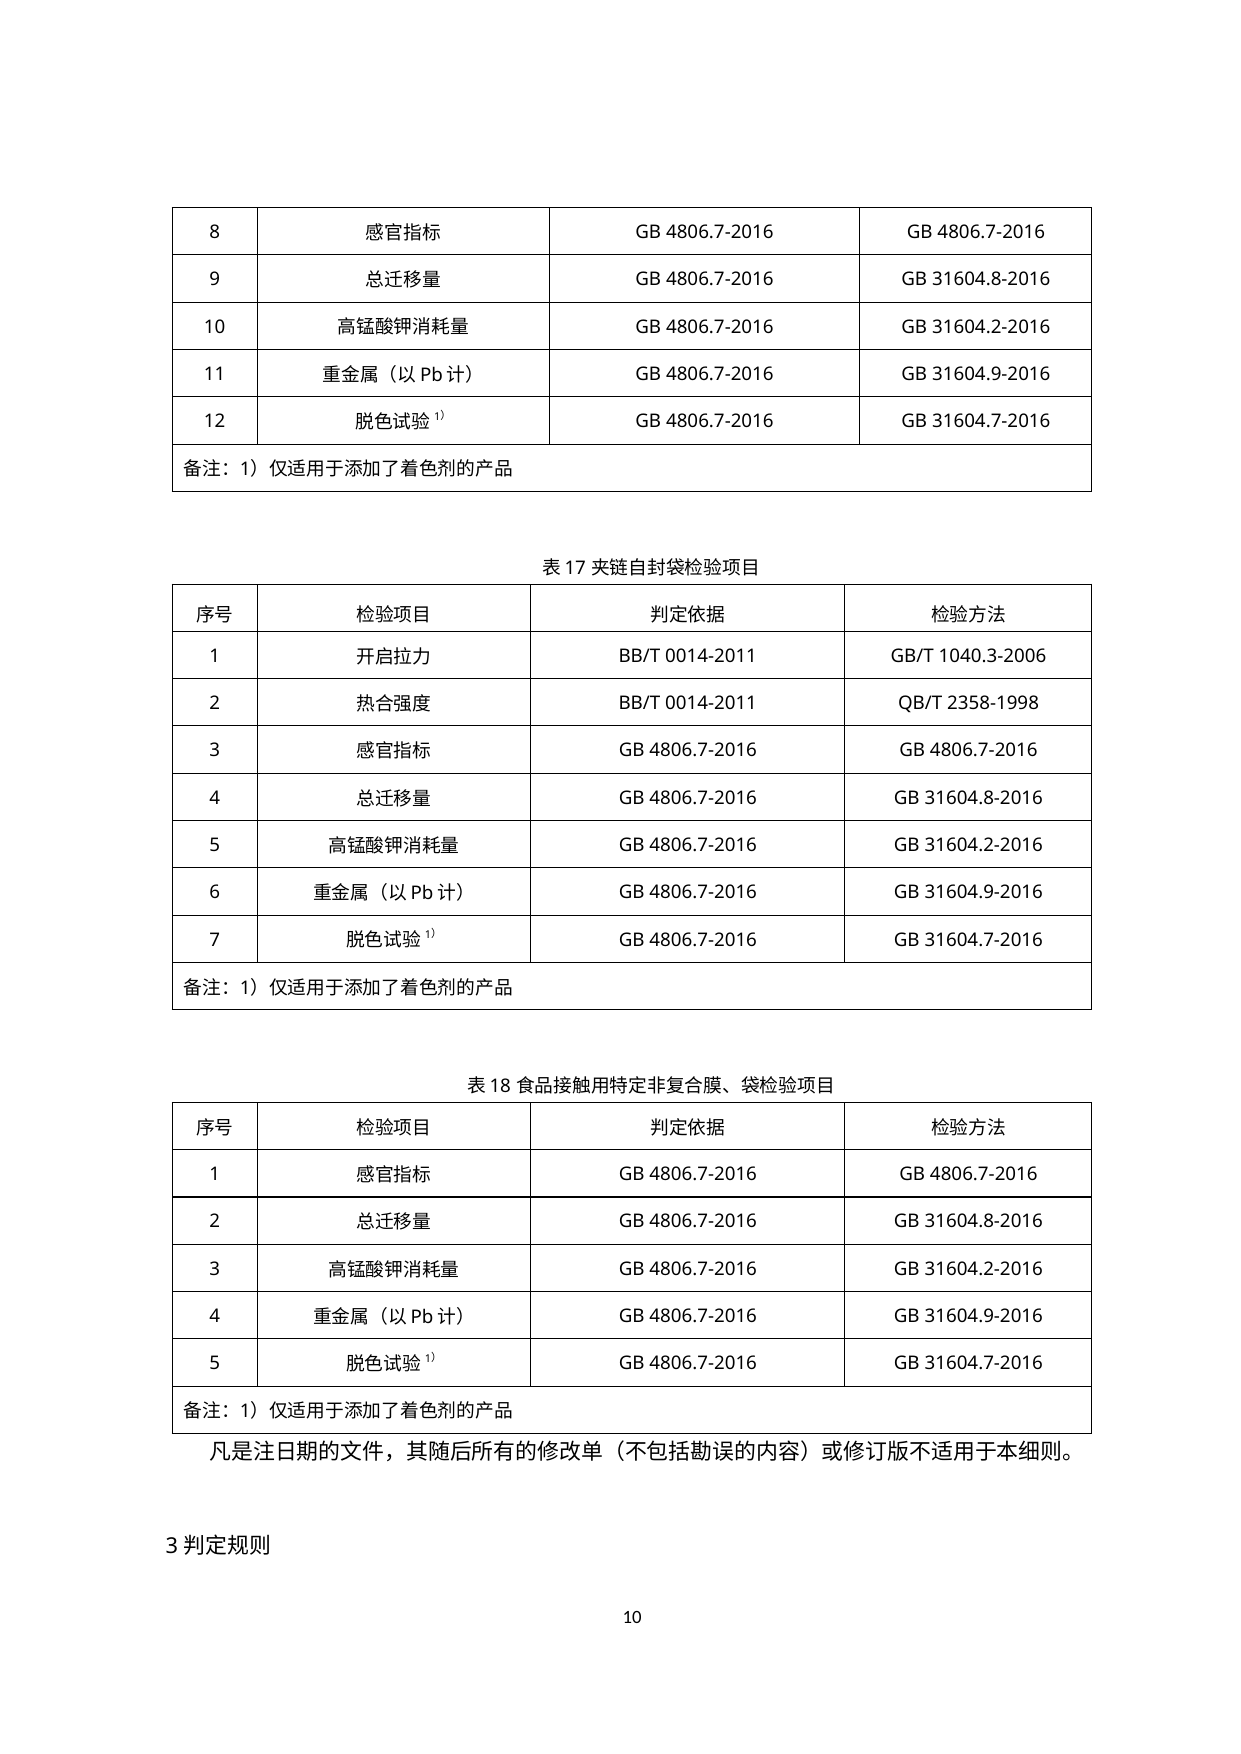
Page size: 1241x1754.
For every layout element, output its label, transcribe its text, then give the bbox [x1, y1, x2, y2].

table_cell 11 [173, 350, 257, 396]
table_cell GB 31604.2-2016 [860, 303, 1091, 349]
table_cell GB 4806.7-2016 [531, 1292, 844, 1338]
table_cell 4 [173, 1292, 257, 1338]
table_cell 总迁移量 [258, 774, 530, 820]
table_header 检验项目 [258, 1103, 530, 1149]
table_header 判定依据 [531, 1103, 844, 1149]
table_cell 6 [173, 868, 257, 914]
text 表17 夹链自封袋检验项目 [165, 538, 1098, 583]
table_cell 脱色试验1） [258, 916, 530, 962]
table_cell QB/T 2358-1998 [845, 679, 1091, 725]
table_cell GB 31604.8-2016 [860, 255, 1091, 302]
table_cell GB 4806.7-2016 [550, 350, 859, 396]
table_cell 总迁移量 [258, 255, 549, 302]
table_cell GB 4806.7-2016 [531, 774, 844, 820]
table_cell 4 [173, 774, 257, 820]
table_cell GB 4806.7-2016 [531, 916, 844, 962]
table_cell GB 31604.2-2016 [845, 1245, 1091, 1291]
table_cell GB 4806.7-2016 [550, 255, 859, 302]
table_cell GB 31604.7-2016 [860, 397, 1091, 443]
table_cell 高锰酸钾消耗量 [258, 303, 549, 349]
table_cell GB 4806.7-2016 [531, 1198, 844, 1244]
table_cell GB 4806.7-2016 [531, 868, 844, 914]
table_cell GB 4806.7-2016 [550, 303, 859, 349]
table_header 检验项目 [258, 585, 530, 631]
table_cell BB/T 0014-2011 [531, 632, 844, 678]
table_cell GB 4806.7-2016 [860, 208, 1091, 254]
table_cell 9 [173, 255, 257, 302]
table_cell GB 4806.7-2016 [531, 1245, 844, 1291]
table_cell GB 4806.7-2016 [845, 726, 1091, 773]
text 凡是注日期的文件，其随后所有的修改单（不包括勘误的内容）或修订版不适用于本细则。 [165, 1434, 1098, 1466]
table_cell 2 [173, 679, 257, 725]
table_cell GB 31604.7-2016 [845, 1339, 1091, 1386]
table_cell 感官指标 [258, 726, 530, 773]
table_cell GB 4806.7-2016 [531, 1150, 844, 1196]
table_cell GB 31604.8-2016 [845, 774, 1091, 820]
table_cell GB 31604.9-2016 [860, 350, 1091, 396]
table_cell 10 [173, 303, 257, 349]
table_cell 12 [173, 397, 257, 443]
table_cell 重金属（以Pb计） [258, 350, 549, 396]
table_cell 高锰酸钾消耗量 [258, 821, 530, 867]
table_cell 3 [173, 726, 257, 773]
table_cell 备注：1）仅适用于添加了着色剂的产品 [173, 963, 1091, 1009]
table_cell BB/T 0014-2011 [531, 679, 844, 725]
table_header 判定依据 [531, 585, 844, 631]
table_cell GB 4806.7-2016 [531, 726, 844, 773]
table_cell 脱色试验1） [258, 397, 549, 443]
table_cell 2 [173, 1198, 257, 1244]
table_cell 脱色试验1） [258, 1339, 530, 1386]
table_cell 1 [173, 1150, 257, 1196]
table_cell 感官指标 [258, 1150, 530, 1196]
table_cell GB 31604.8-2016 [845, 1198, 1091, 1244]
text 3 判定规则 [165, 1528, 1098, 1561]
table_cell GB 4806.7-2016 [550, 208, 859, 254]
table_cell 8 [173, 208, 257, 254]
table_cell 3 [173, 1245, 257, 1291]
table_header 序号 [173, 585, 257, 631]
table_cell GB 31604.9-2016 [845, 1292, 1091, 1338]
table_cell 开启拉力 [258, 632, 530, 678]
table_cell 高锰酸钾消耗量 [258, 1245, 530, 1291]
table_cell 5 [173, 821, 257, 867]
table_header 检验方法 [845, 1103, 1091, 1149]
table_cell GB 4806.7-2016 [531, 821, 844, 867]
table_cell 重金属（以Pb计） [258, 1292, 530, 1338]
table_cell 1 [173, 632, 257, 678]
table_cell GB 4806.7-2016 [845, 1150, 1091, 1196]
table_cell GB 4806.7-2016 [531, 1339, 844, 1386]
table_cell 热合强度 [258, 679, 530, 725]
table_cell GB 31604.2-2016 [845, 821, 1091, 867]
table_cell 备注：1）仅适用于添加了着色剂的产品 [173, 1387, 1091, 1433]
table_cell 总迁移量 [258, 1198, 530, 1244]
table_cell 重金属（以Pb计） [258, 868, 530, 914]
table_cell GB 4806.7-2016 [550, 397, 859, 443]
table_cell GB/T 1040.3-2006 [845, 632, 1091, 678]
table_cell 感官指标 [258, 208, 549, 254]
table_cell 7 [173, 916, 257, 962]
table_header 检验方法 [845, 585, 1091, 631]
text 表18 食品接触用特定非复合膜、袋检验项目 [165, 1056, 1098, 1102]
table_cell GB 31604.7-2016 [845, 916, 1091, 962]
table_cell 备注：1）仅适用于添加了着色剂的产品 [173, 445, 1091, 491]
table_cell GB 31604.9-2016 [845, 868, 1091, 914]
table_header 序号 [173, 1103, 257, 1149]
table_cell 5 [173, 1339, 257, 1386]
